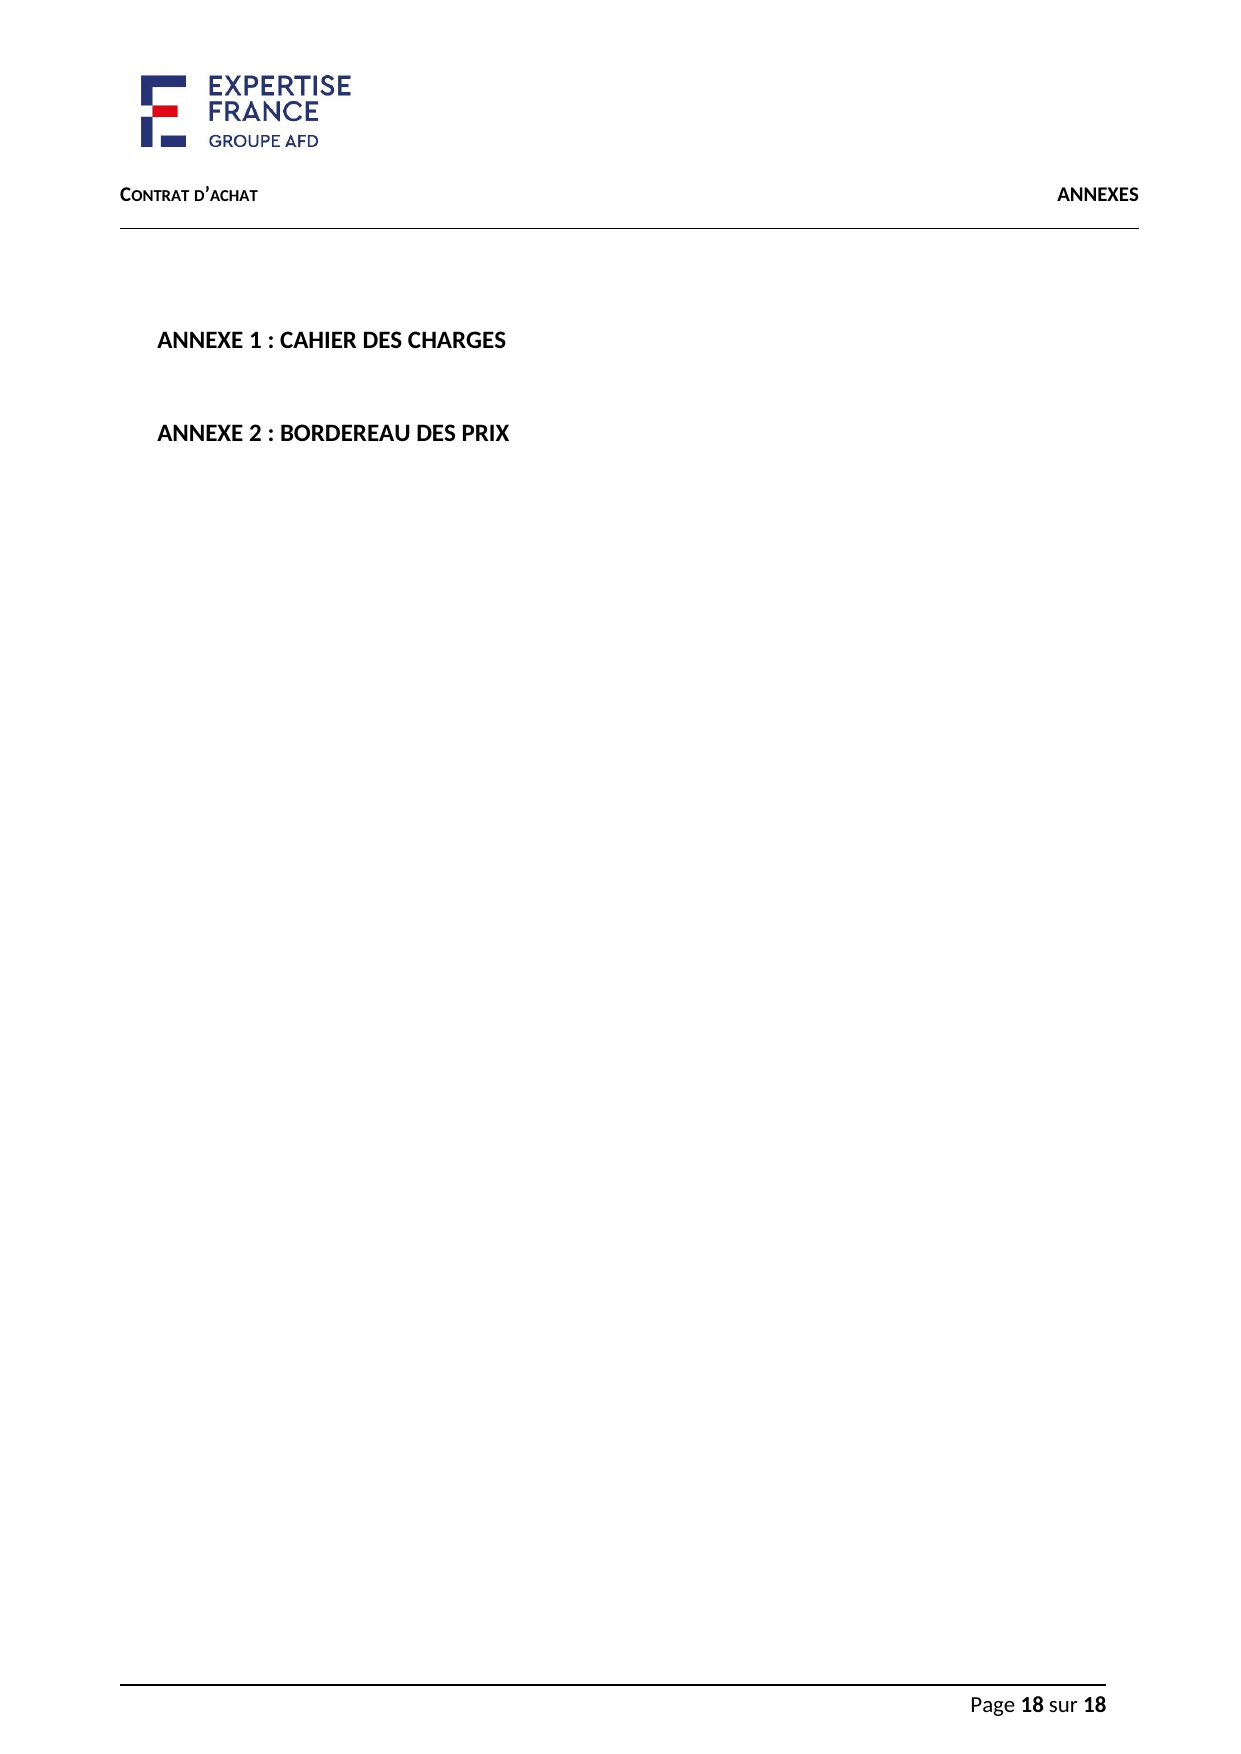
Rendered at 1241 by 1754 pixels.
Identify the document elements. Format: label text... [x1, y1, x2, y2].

text Annexe 1 : Cahier des charges [157, 324, 784, 355]
picture [120, 45, 375, 176]
text Annexe 2 : BORDEREAU DES PRIX [157, 417, 1135, 448]
